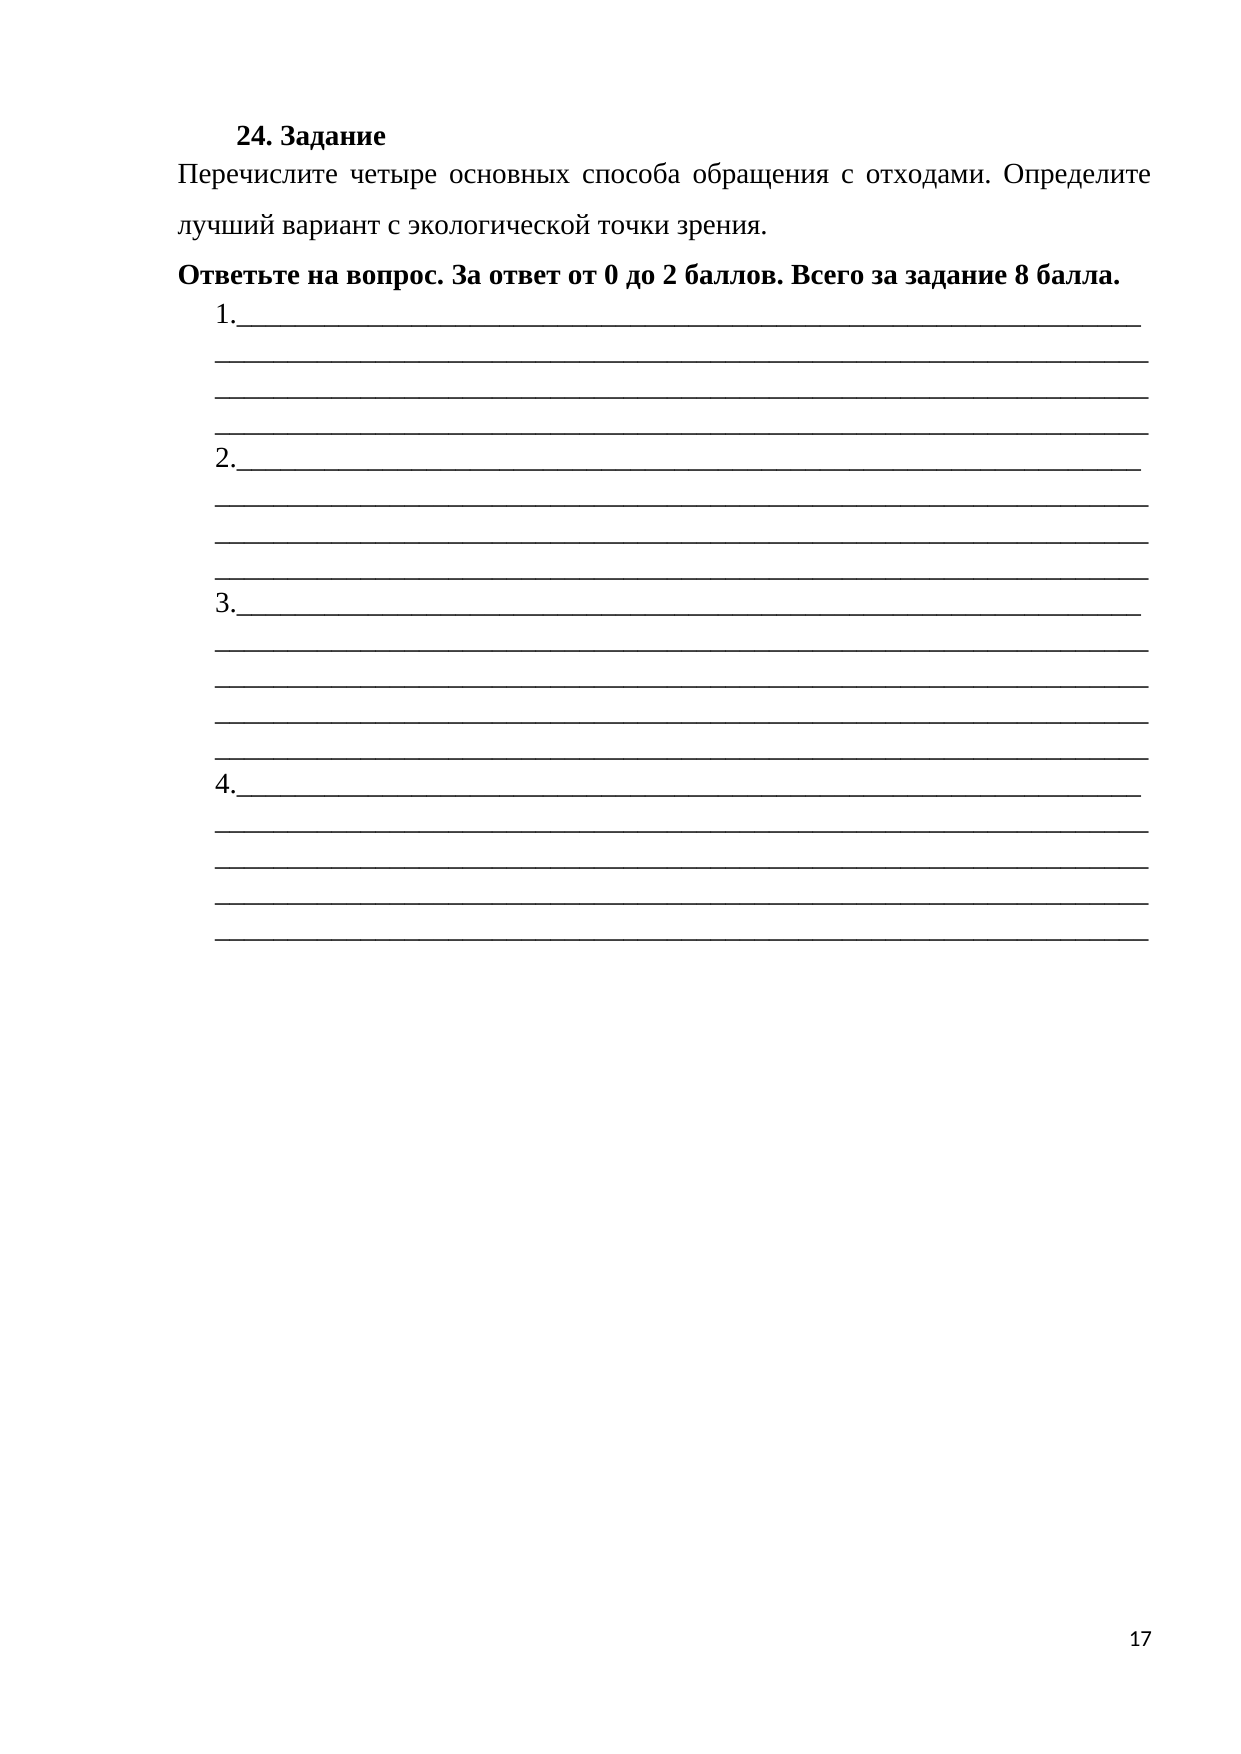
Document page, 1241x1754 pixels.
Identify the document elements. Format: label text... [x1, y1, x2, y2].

list 24. Задание [236, 118, 1152, 152]
text Ответьте на вопрос. За ответ от 0 до 2 баллов. Всего за задание 8 балла. [177, 257, 1152, 291]
text 3.______________________________________________________________________________________________________________________________________________________________________________________________________________________________________________________________________________________________________________________________ [215, 585, 1152, 763]
text 2.______________________________________________________________________________________________________________________________________________________________________________________________________________________________________________________________ [215, 440, 1152, 582]
text 4.______________________________________________________________________________________________________________________________________________________________________________________________________________________________________________________________________________________________________________________________ [215, 766, 1152, 944]
text 1.______________________________________________________________________________________________________________________________________________________________________________________________________________________________________________________________ [215, 296, 1152, 438]
text Перечислите четыре основных способа обращения с отходами. Определите лучший вариант с экологической точки зрения. [177, 157, 1152, 241]
